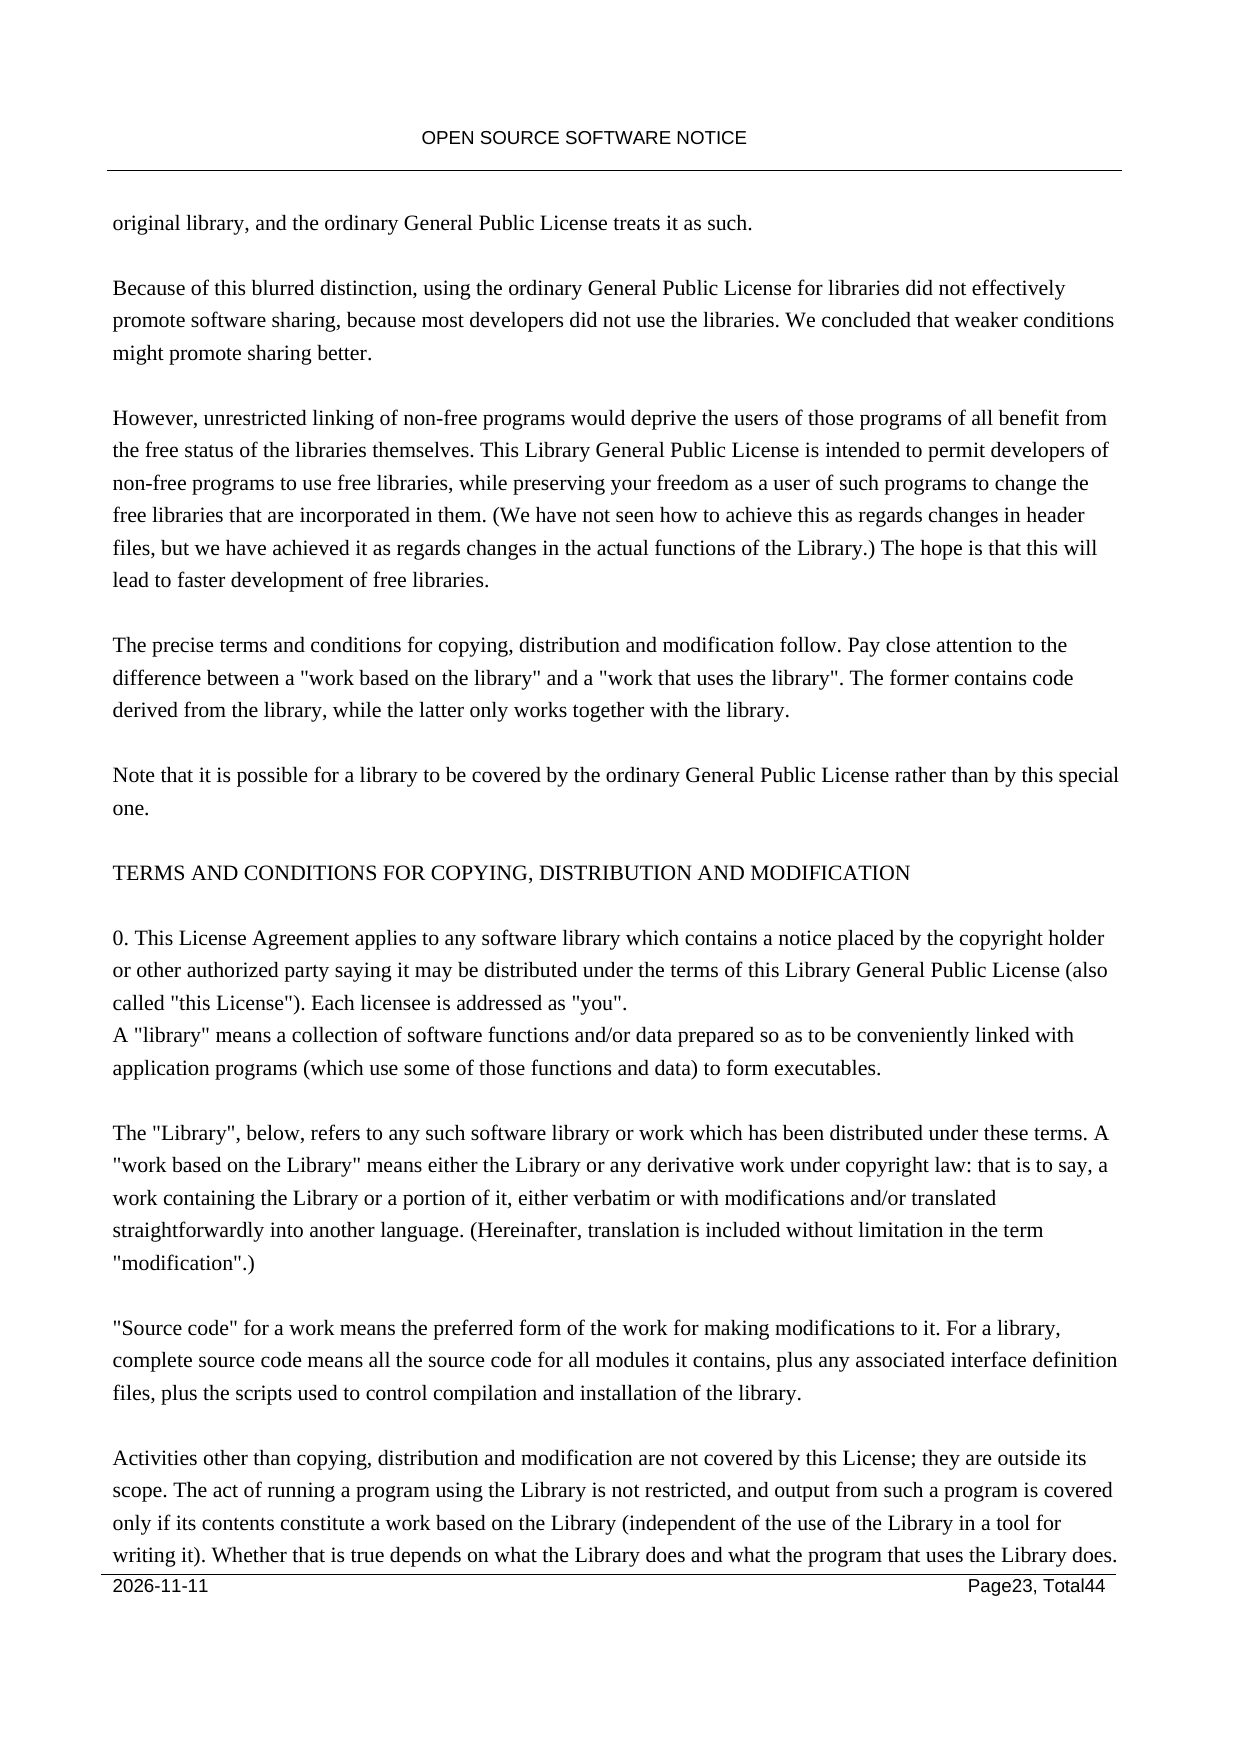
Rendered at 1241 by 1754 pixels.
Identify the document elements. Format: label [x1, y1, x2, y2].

text [112, 206, 1128, 1571]
